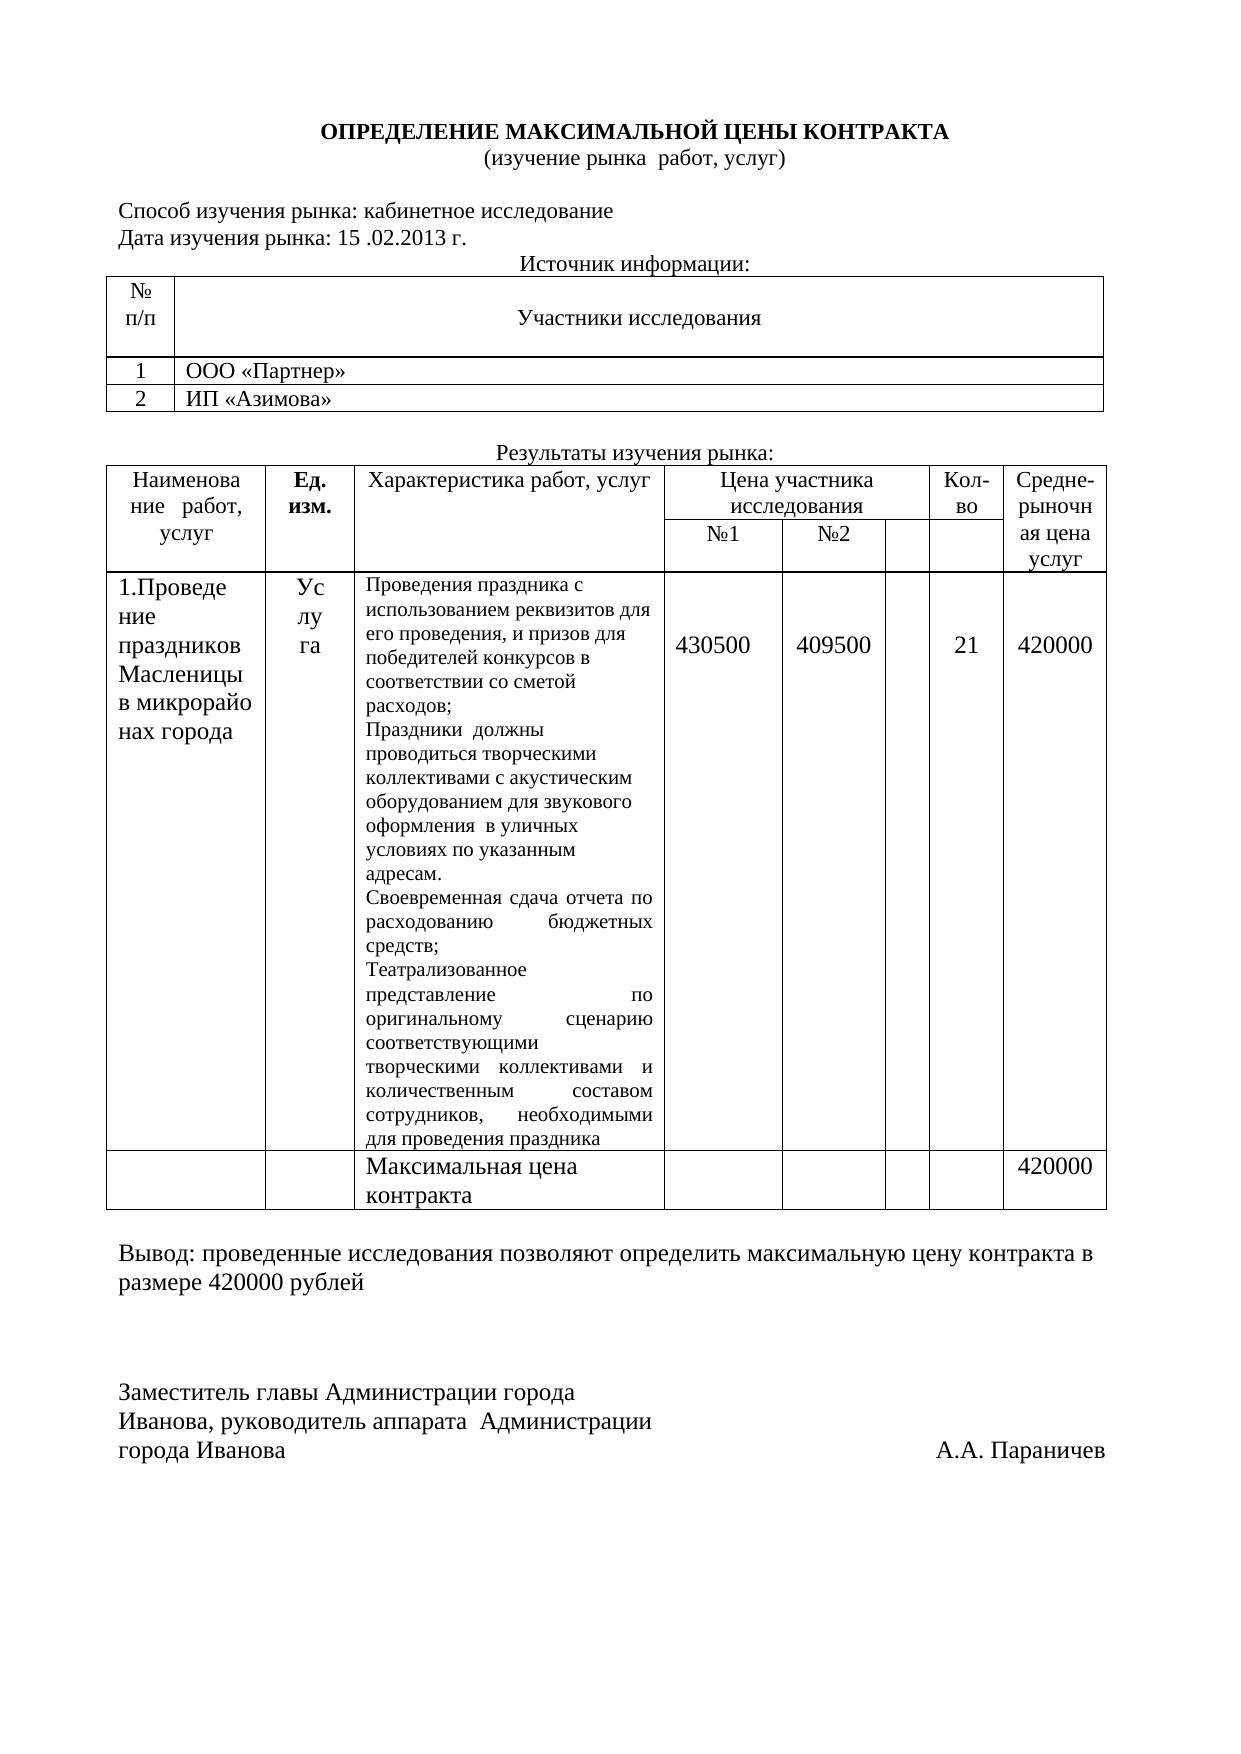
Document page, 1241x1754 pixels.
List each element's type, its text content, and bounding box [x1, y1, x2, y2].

table_cell [783, 1151, 885, 1208]
table_header Ед. изм. [266, 466, 354, 571]
table_cell 430500 [665, 573, 782, 1150]
table_cell 420000 [1004, 573, 1106, 1150]
table_cell Ус лу га [266, 573, 354, 1150]
table_cell №2 [783, 520, 885, 571]
table_cell ООО «Партнер» [175, 358, 1103, 384]
table_cell [930, 1151, 1003, 1208]
table_cell Максимальная цена контракта [355, 1151, 664, 1208]
table_cell 409500 [783, 573, 885, 1150]
table_header Кол-во [930, 466, 1003, 519]
text ОПРЕДЕЛЕНИЕ МАКСИМАЛЬНОЙ ЦЕНЫ КОНТРАКТА [118, 118, 1152, 144]
table_cell [665, 1151, 782, 1208]
table_header Участники исследования [175, 277, 1103, 356]
text Иванова, руководитель аппарата Администрации [118, 1406, 1171, 1435]
table_header Наименова ние работ, услуг [107, 466, 265, 571]
table_cell [886, 520, 929, 571]
table_cell Проведения праздника с использованием реквизитов для его проведения, и призов для победителей конкурсов в соответствии со сметой расходов; Праздники должны проводиться творческими коллективами с акустическим оборудованием для звукового оформления в уличных условиях по указанным адресам. Своевременная сдача отчета по расходованию бюджетных средств; Театрализованное представление по оригинальному сценарию соответствующими творческими коллективами и количественным составом сотрудников, необходимыми для проведения праздника [355, 573, 664, 1150]
table_cell 1 [107, 358, 174, 384]
table_cell ИП «Азимова» [175, 385, 1103, 411]
table_header Характеристика работ, услуг [355, 466, 664, 571]
text Вывод: проведенные исследования позволяют определить максимальную цену контракта в размере 420000 рублей [118, 1238, 1152, 1296]
table_header Средне-рыночная цена услуг [1004, 466, 1106, 571]
table_cell [266, 1151, 354, 1208]
table_header Цена участника исследования [665, 466, 929, 519]
text Способ изучения рынка: кабинетное исследование [118, 197, 1152, 223]
text города Иванова А.А. Параничев [118, 1435, 1171, 1463]
text Источник информации: [118, 250, 1152, 276]
text Заместитель главы Администрации города [118, 1377, 1171, 1406]
text Дата изучения рынка: 15 .02.2013 г. [118, 223, 1152, 250]
table_cell [886, 573, 929, 1150]
table_cell 420000 [1004, 1151, 1106, 1208]
table_header № п/п [107, 277, 174, 356]
text (изучение рынка работ, услуг) [118, 144, 1152, 171]
table_cell 1.Проведе ние праздников Масленицы в микрорайо нах города [107, 573, 265, 1150]
table_cell [886, 1151, 929, 1208]
text Результаты изучения рынка: [118, 438, 1152, 465]
table_cell [107, 1151, 265, 1208]
table_cell №1 [665, 520, 782, 571]
table_cell 2 [107, 385, 174, 411]
table_cell [930, 520, 1003, 571]
table_cell 21 [930, 573, 1003, 1150]
